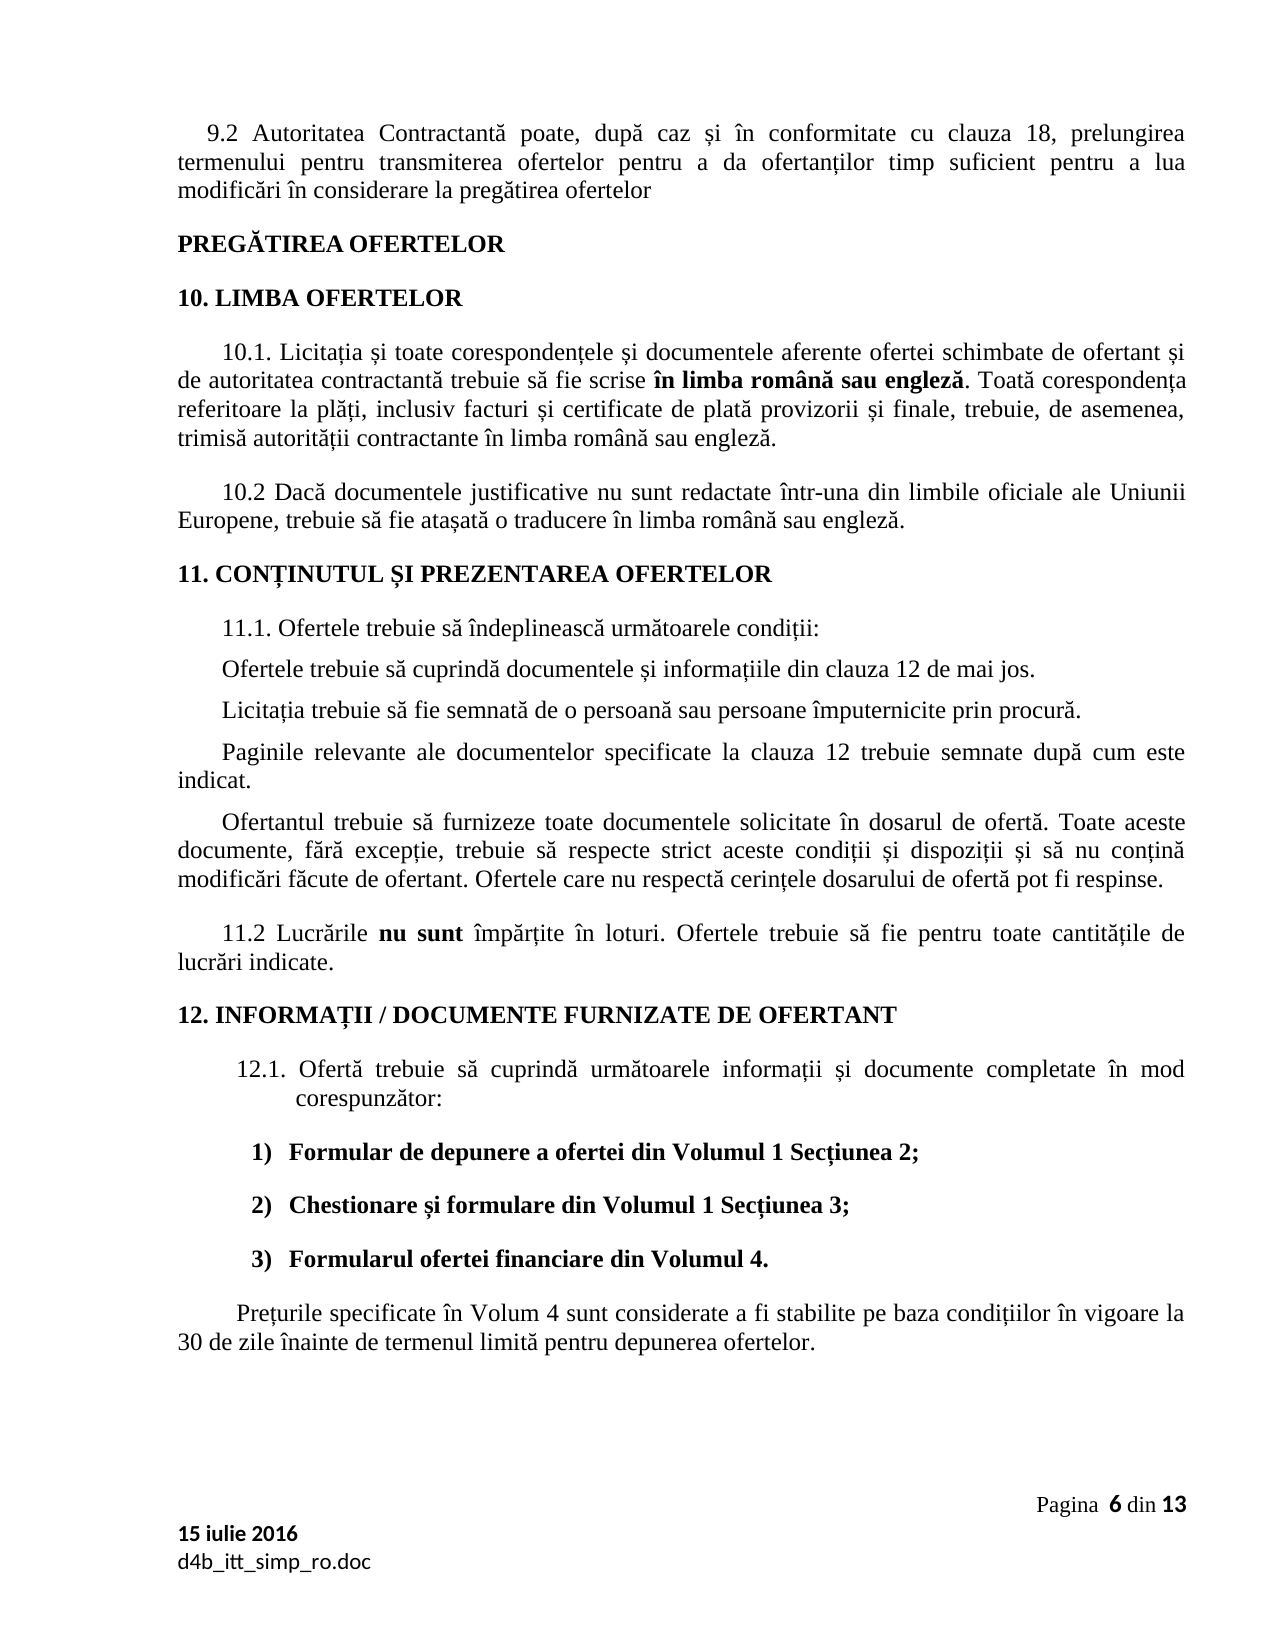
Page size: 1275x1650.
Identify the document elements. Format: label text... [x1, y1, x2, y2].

text PREGĂTIREA OFERTELOR [177, 229, 1186, 258]
text Ofertele trebuie să cuprindă documentele și informațiile din clauza 12 de mai jos. [177, 654, 1186, 683]
text 9.2 Autoritatea Contractantă poate, după caz și în conformitate cu clauza 18, prelungirea termenului pentru transmiterea ofertelor pentru a da ofertanților timp suficient pentru a lua modificări în considerare la pregătirea ofertelor [177, 118, 1186, 204]
text 12. INFORMAȚII / DOCUMENTE FURNIZATE DE OFERTANT [177, 1001, 1186, 1029]
text 11.1. Ofertele trebuie să îndeplinească următoarele condiții: [177, 613, 1186, 642]
list Formularul ofertei financiare din Volumul 4. [251, 1244, 1186, 1273]
text Ofertantul trebuie să furnizeze toate documentele solicitate în dosarul de ofertă. Toate aceste documente, fără excepție, trebuie să respecte strict aceste condiții și dispoziții și să nu conțină modificări făcute de ofertant. Ofertele care nu respectă cerințele dosarului de ofertă pot fi respinse. [177, 807, 1186, 893]
text 12.1. Ofertă trebuie să cuprindă următoarele informații și documente completate în mod corespunzător: [236, 1054, 1186, 1112]
list Formular de depunere a ofertei din Volumul 1 Secțiunea 2; [251, 1137, 1186, 1166]
list Chestionare și formulare din Volumul 1 Secțiunea 3; [251, 1191, 1186, 1219]
text 11.2 Lucrările nu sunt împărțite în loturi. Ofertele trebuie să fie pentru toate cantitățile de lucrări indicate. [177, 918, 1186, 976]
text 11. CONȚINUTUL ȘI PREZENTAREA OFERTELOR [177, 559, 1186, 588]
text Licitația trebuie să fie semnată de o persoană sau persoane împuternicite prin procură. [177, 696, 1186, 724]
text 10.2 Dacă documentele justificative nu sunt redactate într-una din limbile oficiale ale Uniunii Europene, trebuie să fie atașată o traducere în limba română sau engleză. [177, 477, 1186, 534]
text Prețurile specificate în Volum 4 sunt considerate a fi stabilite pe baza condițiilor în vigoare la 30 de zile înainte de termenul limită pentru depunerea ofertelor. [177, 1298, 1186, 1356]
text 10.1. Licitația și toate corespondențele și documentele aferente ofertei schimbate de ofertant și de autoritatea contractantă trebuie să fie scrise în limba română sau engleză. Toată corespondența referitoare la plăți, inclusiv facturi și certificate de plată provizorii și finale, trebuie, de asemenea, trimisă autorității contractante în limba română sau engleză. [177, 337, 1186, 452]
text 10. LIMBA OFERTELOR [177, 283, 1186, 312]
text Paginile relevante ale documentelor specificate la clauza 12 trebuie semnate după cum este indicat. [177, 737, 1186, 794]
